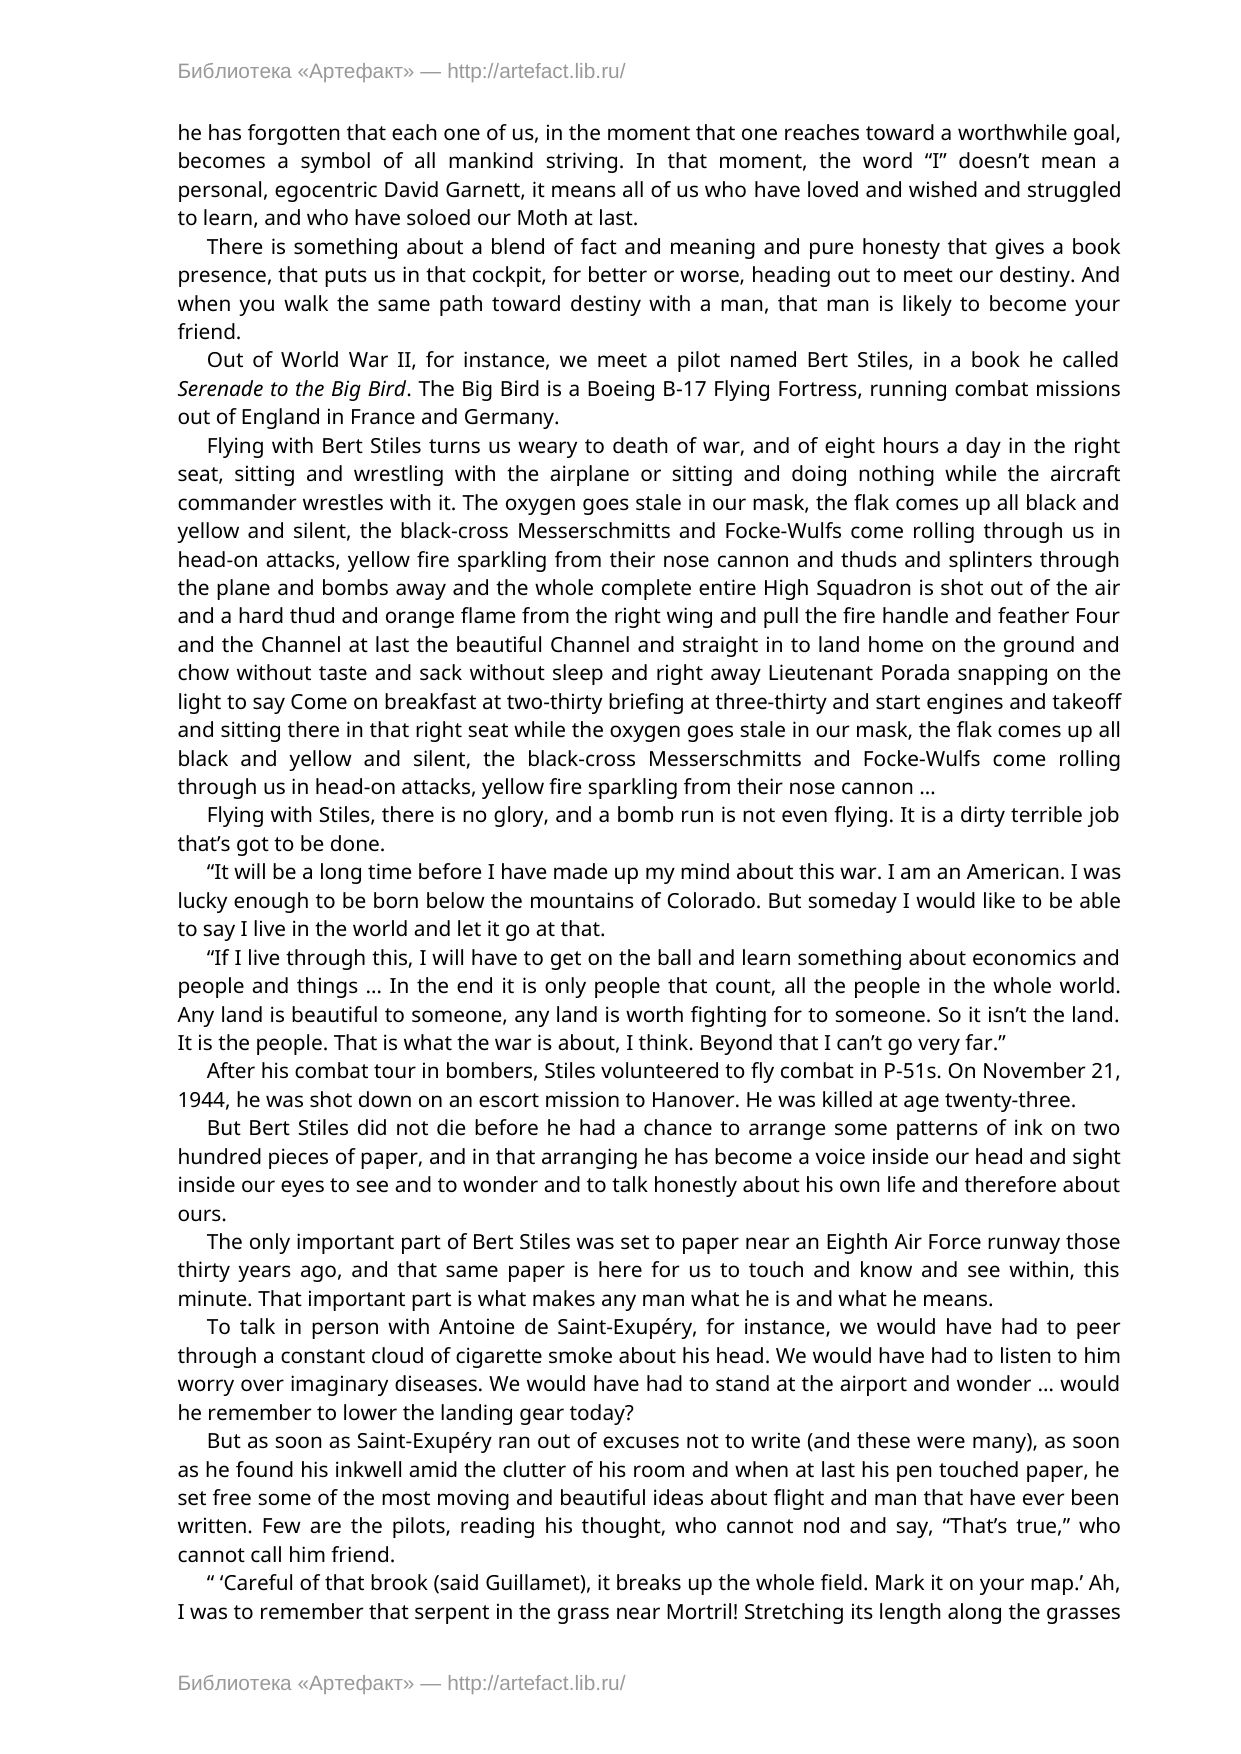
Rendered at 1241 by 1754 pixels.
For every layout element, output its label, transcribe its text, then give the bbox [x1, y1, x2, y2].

text But as soon as Saint-Exupéry ran out of excuses not to write (and these were many), as soon as he found his inkwell amid the clutter of his room and when at last his pen touched paper, he set free some of the most moving and beautiful ideas about flight and man that have ever been written. Few are the pilots, reading his thought, who cannot nod and say, “That’s true,” who cannot call him friend. [177, 1426, 1122, 1568]
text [177, 1568, 1122, 1625]
text There is something about a blend of fact and meaning and pure honesty that gives a book presence, that puts us in that cockpit, for better or worse, heading out to meet our destiny. And when you walk the same path toward destiny with a man, that man is likely to become your friend. [177, 232, 1122, 346]
text To talk in person with Antoine de Saint-Exupéry, for instance, we would have had to peer through a constant cloud of cigarette smoke about his head. We would have had to listen to him worry over imaginary diseases. We would have had to stand at the airport and wonder … would he remember to lower the landing gear today? [177, 1312, 1122, 1426]
text But Bert Stiles did not die before he had a chance to arrange some patterns of ink on two hundred pieces of paper, and in that arranging he has become a voice inside our head and sight inside our eyes to see and to wonder and to talk honestly about his own life and therefore about ours. [177, 1113, 1122, 1227]
text Flying with Bert Stiles turns us weary to death of war, and of eight hours a day in the right seat, sitting and wrestling with the airplane or sitting and doing nothing while the aircraft commander wrestles with it. The oxygen goes stale in our mask, the flak comes up all black and yellow and silent, the black-cross Messerschmitts and Focke-Wulfs come rolling through us in head-on attacks, yellow fire sparkling from their nose cannon and thuds and splinters through the plane and bombs away and the whole complete entire High Squadron is shot out of the air and a hard thud and orange flame from the right wing and pull the fire handle and feather Four and the Channel at last the beautiful Channel and straight in to land home on the ground and chow without taste and sack without sleep and right away Lieutenant Porada snapping on the light to say Come on breakfast at two-thirty briefing at three-thirty and start engines and takeoff and sitting there in that right seat while the oxygen goes stale in our mask, the flak comes up all black and yellow and silent, the black-cross Messerschmitts and Focke-Wulfs come rolling through us in head-on attacks, yellow fire sparkling from their nose cannon … [177, 431, 1122, 801]
text The only important part of Bert Stiles was set to paper near an Eighth Air Force runway those thirty years ago, and that same paper is here for us to touch and know and see within, this minute. That important part is what makes any man what he is and what he means. [177, 1227, 1122, 1312]
text “It will be a long time before I have made up my mind about this war. I am an American. I was lucky enough to be born below the mountains of Colorado. But someday I would like to be able to say I live in the world and let it go at that. [177, 857, 1122, 943]
text After his combat tour in bombers, Stiles volunteered to fly combat in P-51s. On November 21, 1944, he was shot down on an escort mission to Hanover. He was killed at age twenty-three. [177, 1057, 1122, 1113]
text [177, 118, 1122, 232]
text Out of World War II, for instance, we meet a pilot named Bert Stiles, in a book he called Serenade to the Big Bird. The Big Bird is a Boeing B-17 Flying Fortress, running combat missions out of England in France and Germany. [177, 346, 1122, 431]
text Flying with Stiles, there is no glory, and a bomb run is not even flying. It is a dirty terrible job that’s got to be done. [177, 801, 1122, 857]
text “If I live through this, I will have to get on the ball and learn something about economics and people and things … In the end it is only people that count, all the people in the whole world. Any land is beautiful to someone, any land is worth fighting for to someone. So it isn’t the land. It is the people. That is what the war is about, I think. Beyond that I can’t go very far.” [177, 943, 1122, 1057]
